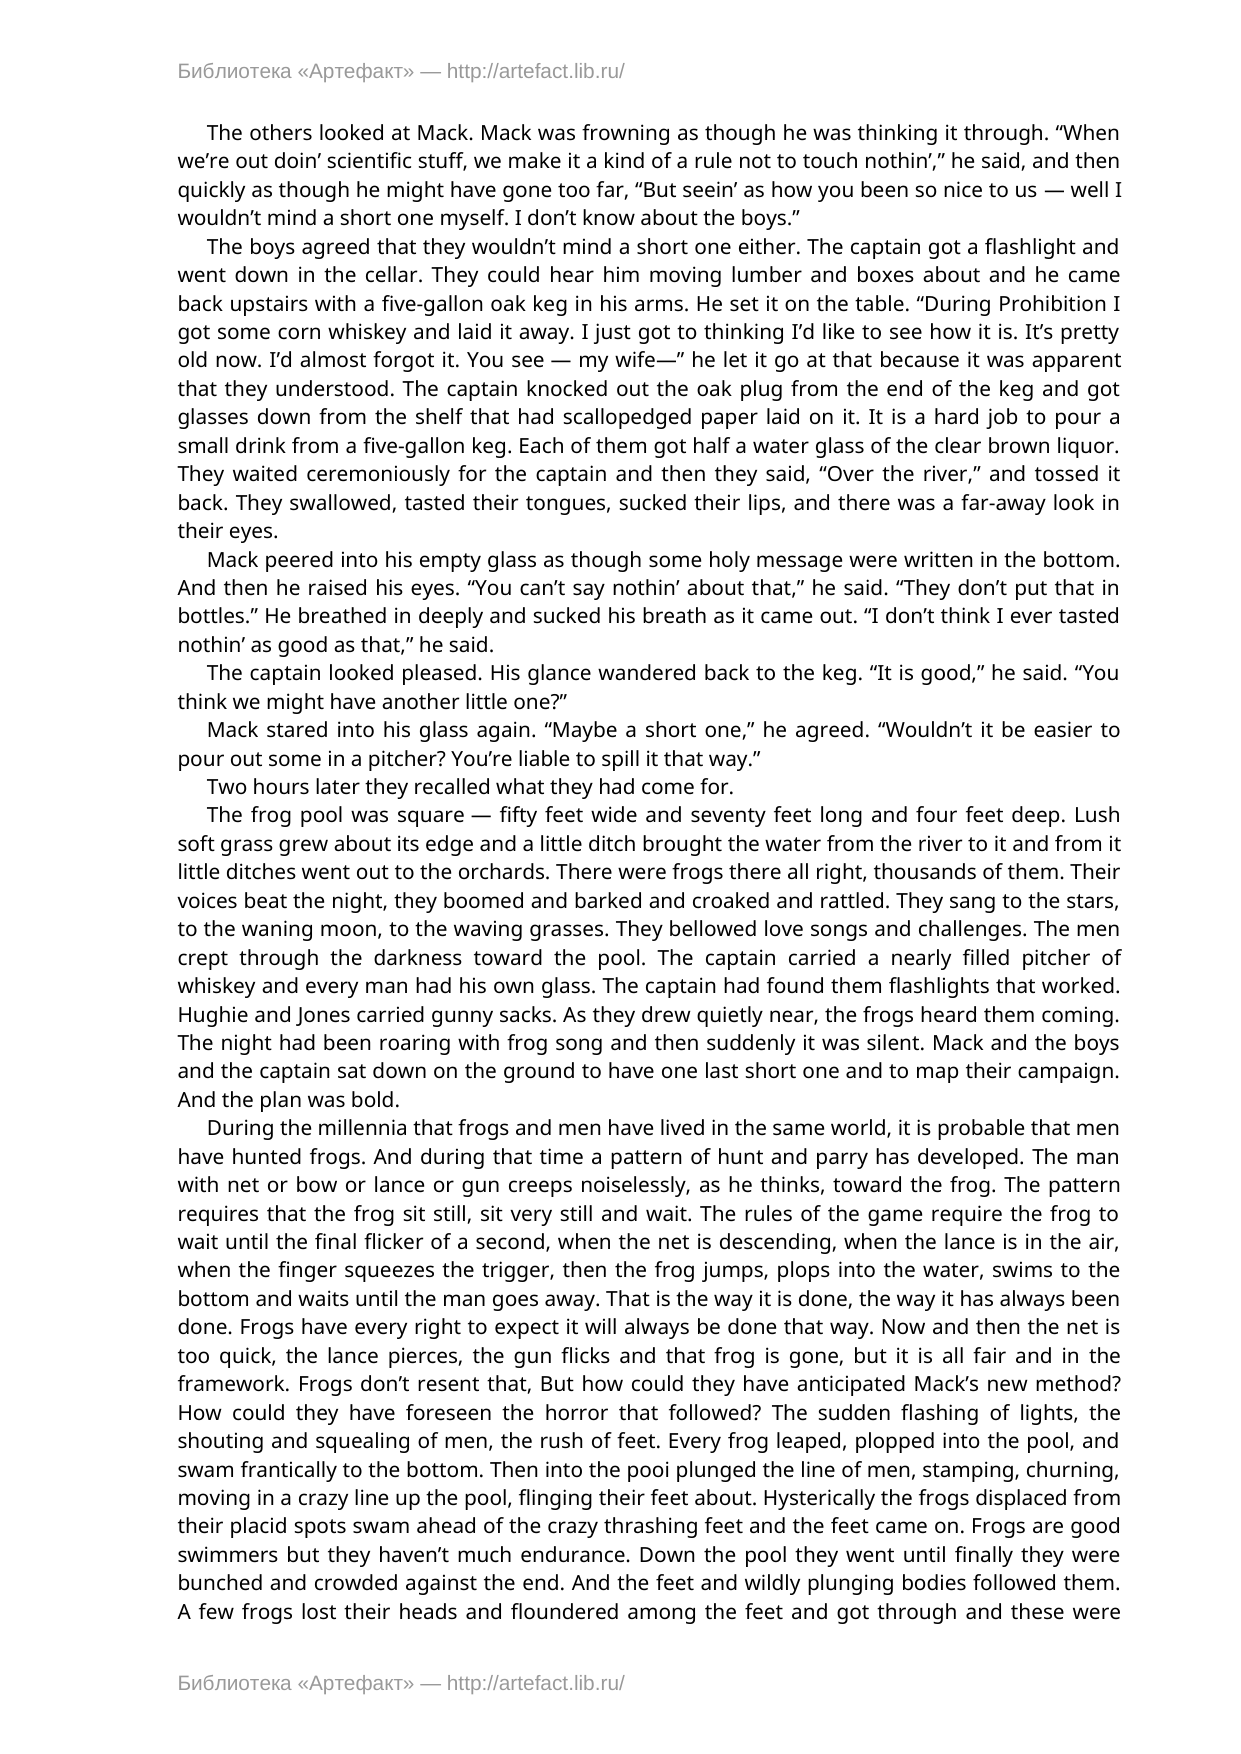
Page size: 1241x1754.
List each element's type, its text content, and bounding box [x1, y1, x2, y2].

text The boys agreed that they wouldn’t mind a short one either. The captain got a flashlight and went down in the cellar. They could hear him moving lumber and boxes about and he came back upstairs with a five-gallon oak keg in his arms. He set it on the table. “During Prohibition I got some corn whiskey and laid it away. I just got to thinking I’d like to see how it is. It’s pretty old now. I’d almost forgot it. You see — my wife—” he let it go at that because it was apparent that they understood. The captain knocked out the oak plug from the end of the keg and got glasses down from the shelf that had scallopedged paper laid on it. It is a hard job to pour a small drink from a five-gallon keg. Each of them got half a water glass of the clear brown liquor. They waited ceremoniously for the captain and then they said, “Over the river,” and tossed it back. They swallowed, tasted their tongues, sucked their lips, and there was a far-away look in their eyes. [177, 232, 1122, 545]
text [177, 1113, 1122, 1625]
text The captain looked pleased. His glance wandered back to the keg. “It is good,” he said. “You think we might have another little one?” [177, 658, 1122, 715]
text The frog pool was square — fifty feet wide and seventy feet long and four feet deep. Lush soft grass grew about its edge and a little ditch brought the water from the river to it and from it little ditches went out to the orchards. There were frogs there all right, thousands of them. Their voices beat the night, they boomed and barked and croaked and rattled. They sang to the stars, to the waning moon, to the waving grasses. They bellowed love songs and challenges. The men crept through the darkness toward the pool. The captain carried a nearly filled pitcher of whiskey and every man had his own glass. The captain had found them flashlights that worked. Hughie and Jones carried gunny sacks. As they drew quietly near, the frogs heard them coming. The night had been roaring with frog song and then suddenly it was silent. Mack and the boys and the captain sat down on the ground to have one last short one and to map their campaign. And the plan was bold. [177, 801, 1122, 1113]
text Two hours later they recalled what they had come for. [177, 772, 1122, 801]
text Mack peered into his empty glass as though some holy message were written in the bottom. And then he raised his eyes. “You can’t say nothin’ about that,” he said. “They don’t put that in bottles.” He breathed in deeply and sucked his breath as it came out. “I don’t think I ever tasted nothin’ as good as that,” he said. [177, 545, 1122, 658]
text The others looked at Mack. Mack was frowning as though he was thinking it through. “When we’re out doin’ scientific stuff, we make it a kind of a rule not to touch nothin’,” he said, and then quickly as though he might have gone too far, “But seein’ as how you been so nice to us — well I wouldn’t mind a short one myself. I don’t know about the boys.” [177, 118, 1122, 232]
text Mack stared into his glass again. “Maybe a short one,” he agreed. “Wouldn’t it be easier to pour out some in a pitcher? You’re liable to spill it that way.” [177, 715, 1122, 772]
